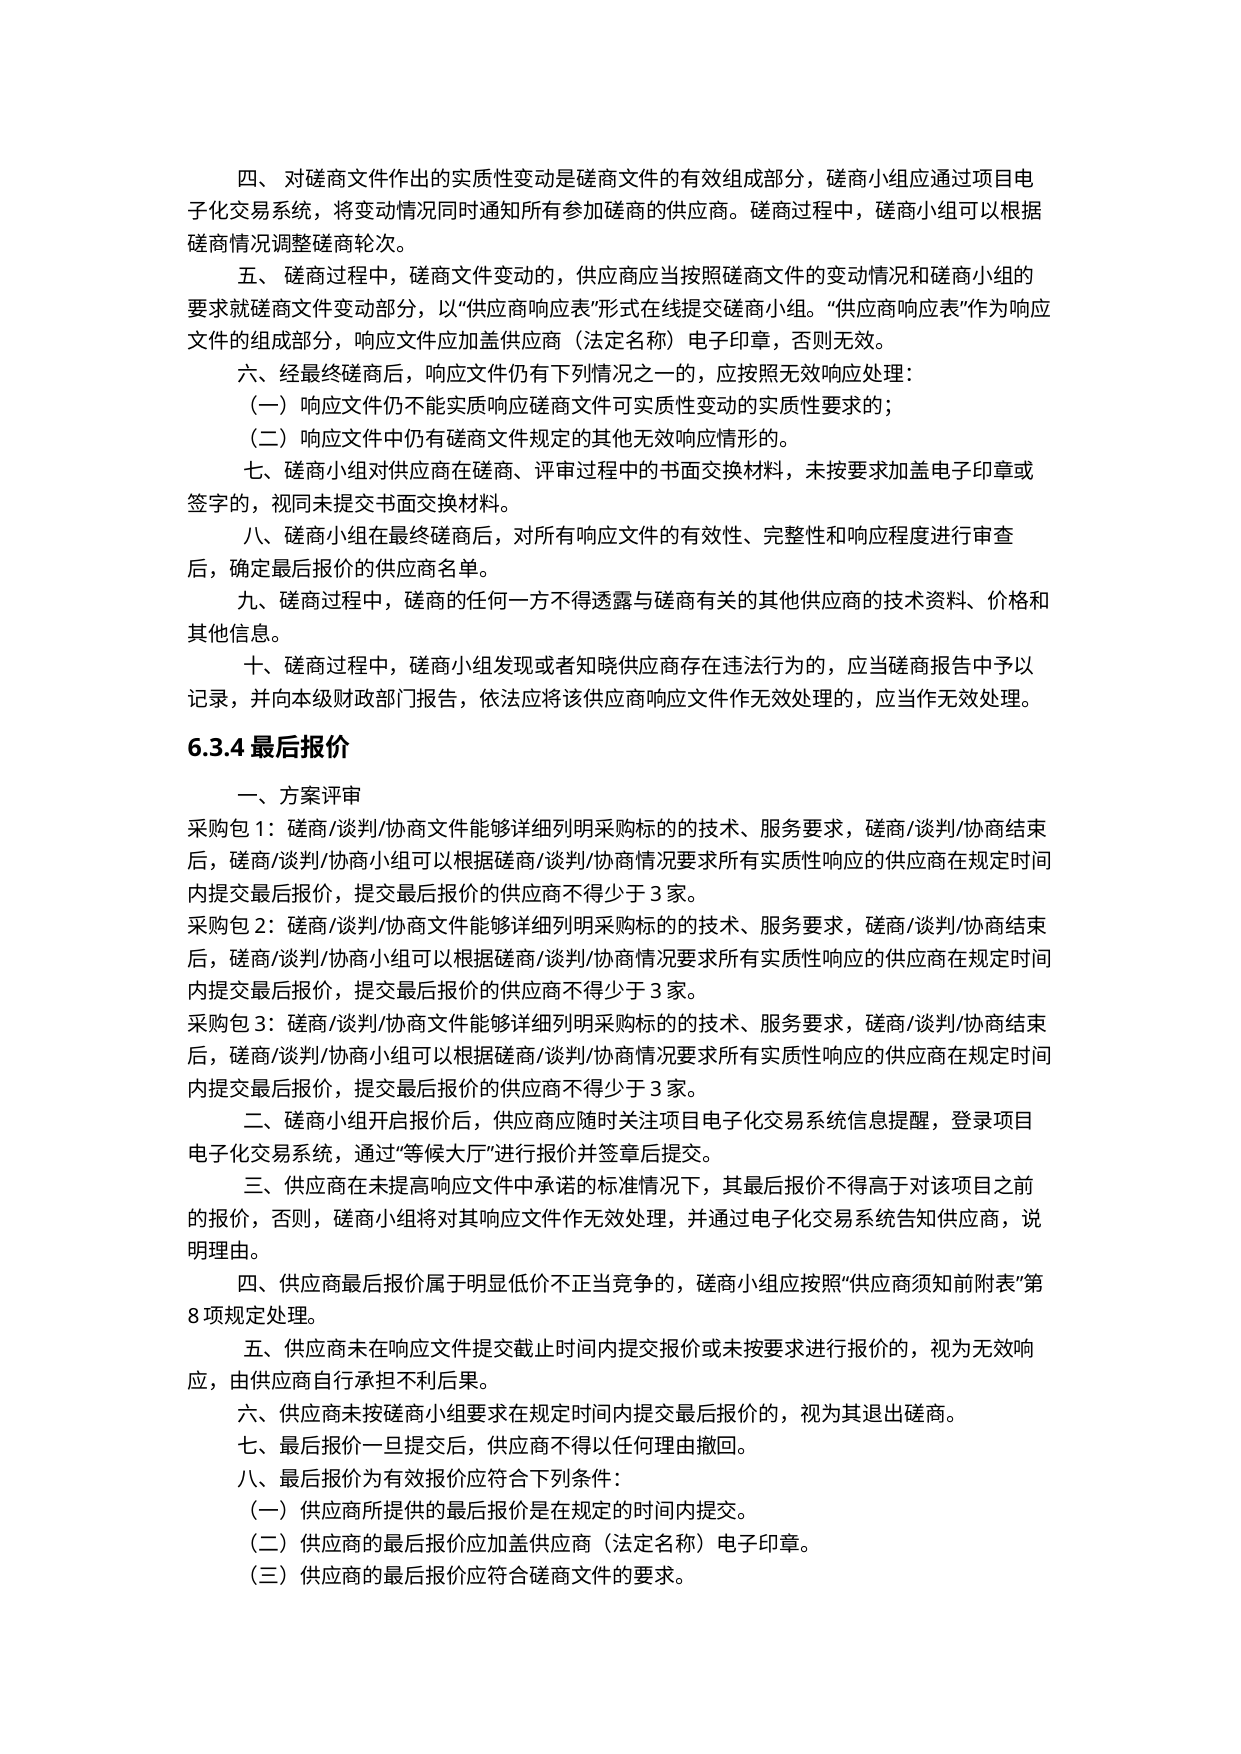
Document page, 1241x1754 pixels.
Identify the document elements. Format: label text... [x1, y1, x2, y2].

text 五、供应商未在响应文件提交截止时间内提交报价或未按要求进行报价的，视为无效响应，由供应商自行承担不利后果。 [187, 1332, 1053, 1397]
text 七、最后报价一旦提交后，供应商不得以任何理由撤回。 [187, 1429, 1053, 1462]
text 六、经最终磋商后，响应文件仍有下列情况之一的，应按照无效响应处理： [187, 357, 1053, 389]
text 一、方案评审 [187, 779, 1053, 812]
text （一）供应商所提供的最后报价是在规定的时间内提交。 [187, 1494, 1053, 1527]
text （二）供应商的最后报价应加盖供应商（法定名称）电子印章。 [187, 1527, 1053, 1559]
text 六、供应商未按磋商小组要求在规定时间内提交最后报价的，视为其退出磋商。 [187, 1397, 1053, 1429]
text 四、 对磋商文件作出的实质性变动是磋商文件的有效组成部分，磋商小组应通过项目电子化交易系统，将变动情况同时通知所有参加磋商的供应商。磋商过程中，磋商小组可以根据磋商情况调整磋商轮次。 [187, 162, 1053, 259]
text 九、磋商过程中，磋商的任何一方不得透露与磋商有关的其他供应商的技术资料、价格和其他信息。 [187, 584, 1053, 649]
text 采购包2：磋商/谈判/协商文件能够详细列明采购标的的技术、服务要求，磋商/谈判/协商结束后，磋商/谈判/协商小组可以根据磋商/谈判/协商情况要求所有实质性响应的供应商在规定时间内提交最后报价，提交最后报价的供应商不得少于3家。 [187, 909, 1053, 1007]
text 五、 磋商过程中，磋商文件变动的，供应商应当按照磋商文件的变动情况和磋商小组的要求就磋商文件变动部分，以“供应商响应表”形式在线提交磋商小组。“供应商响应表”作为响应文件的组成部分，响应文件应加盖供应商（法定名称）电子印章，否则无效。 [187, 259, 1053, 357]
text 采购包1：磋商/谈判/协商文件能够详细列明采购标的的技术、服务要求，磋商/谈判/协商结束后，磋商/谈判/协商小组可以根据磋商/谈判/协商情况要求所有实质性响应的供应商在规定时间内提交最后报价，提交最后报价的供应商不得少于3家。 [187, 812, 1053, 909]
text 十、磋商过程中，磋商小组发现或者知晓供应商存在违法行为的，应当磋商报告中予以记录，并向本级财政部门报告，依法应将该供应商响应文件作无效处理的，应当作无效处理。 [187, 649, 1053, 714]
text 6.3.4最后报价 [187, 714, 1053, 779]
text 二、磋商小组开启报价后，供应商应随时关注项目电子化交易系统信息提醒，登录项目电子化交易系统，通过“等候大厅”进行报价并签章后提交。 [187, 1104, 1053, 1169]
text 四、供应商最后报价属于明显低价不正当竞争的，磋商小组应按照“供应商须知前附表”第8项规定处理。 [187, 1267, 1053, 1332]
text 三、供应商在未提高响应文件中承诺的标准情况下，其最后报价不得高于对该项目之前的报价，否则，磋商小组将对其响应文件作无效处理，并通过电子化交易系统告知供应商，说明理由。 [187, 1169, 1053, 1267]
text （二）响应文件中仍有磋商文件规定的其他无效响应情形的。 [187, 422, 1053, 454]
text 八、磋商小组在最终磋商后，对所有响应文件的有效性、完整性和响应程度进行审查后，确定最后报价的供应商名单。 [187, 519, 1053, 584]
text 采购包3：磋商/谈判/协商文件能够详细列明采购标的的技术、服务要求，磋商/谈判/协商结束后，磋商/谈判/协商小组可以根据磋商/谈判/协商情况要求所有实质性响应的供应商在规定时间内提交最后报价，提交最后报价的供应商不得少于3家。 [187, 1007, 1053, 1104]
text 七、磋商小组对供应商在磋商、评审过程中的书面交换材料，未按要求加盖电子印章或签字的，视同未提交书面交换材料。 [187, 454, 1053, 519]
text 八、最后报价为有效报价应符合下列条件： [187, 1462, 1053, 1494]
text （三）供应商的最后报价应符合磋商文件的要求。 [187, 1559, 1053, 1592]
text （一）响应文件仍不能实质响应磋商文件可实质性变动的实质性要求的； [187, 389, 1053, 422]
